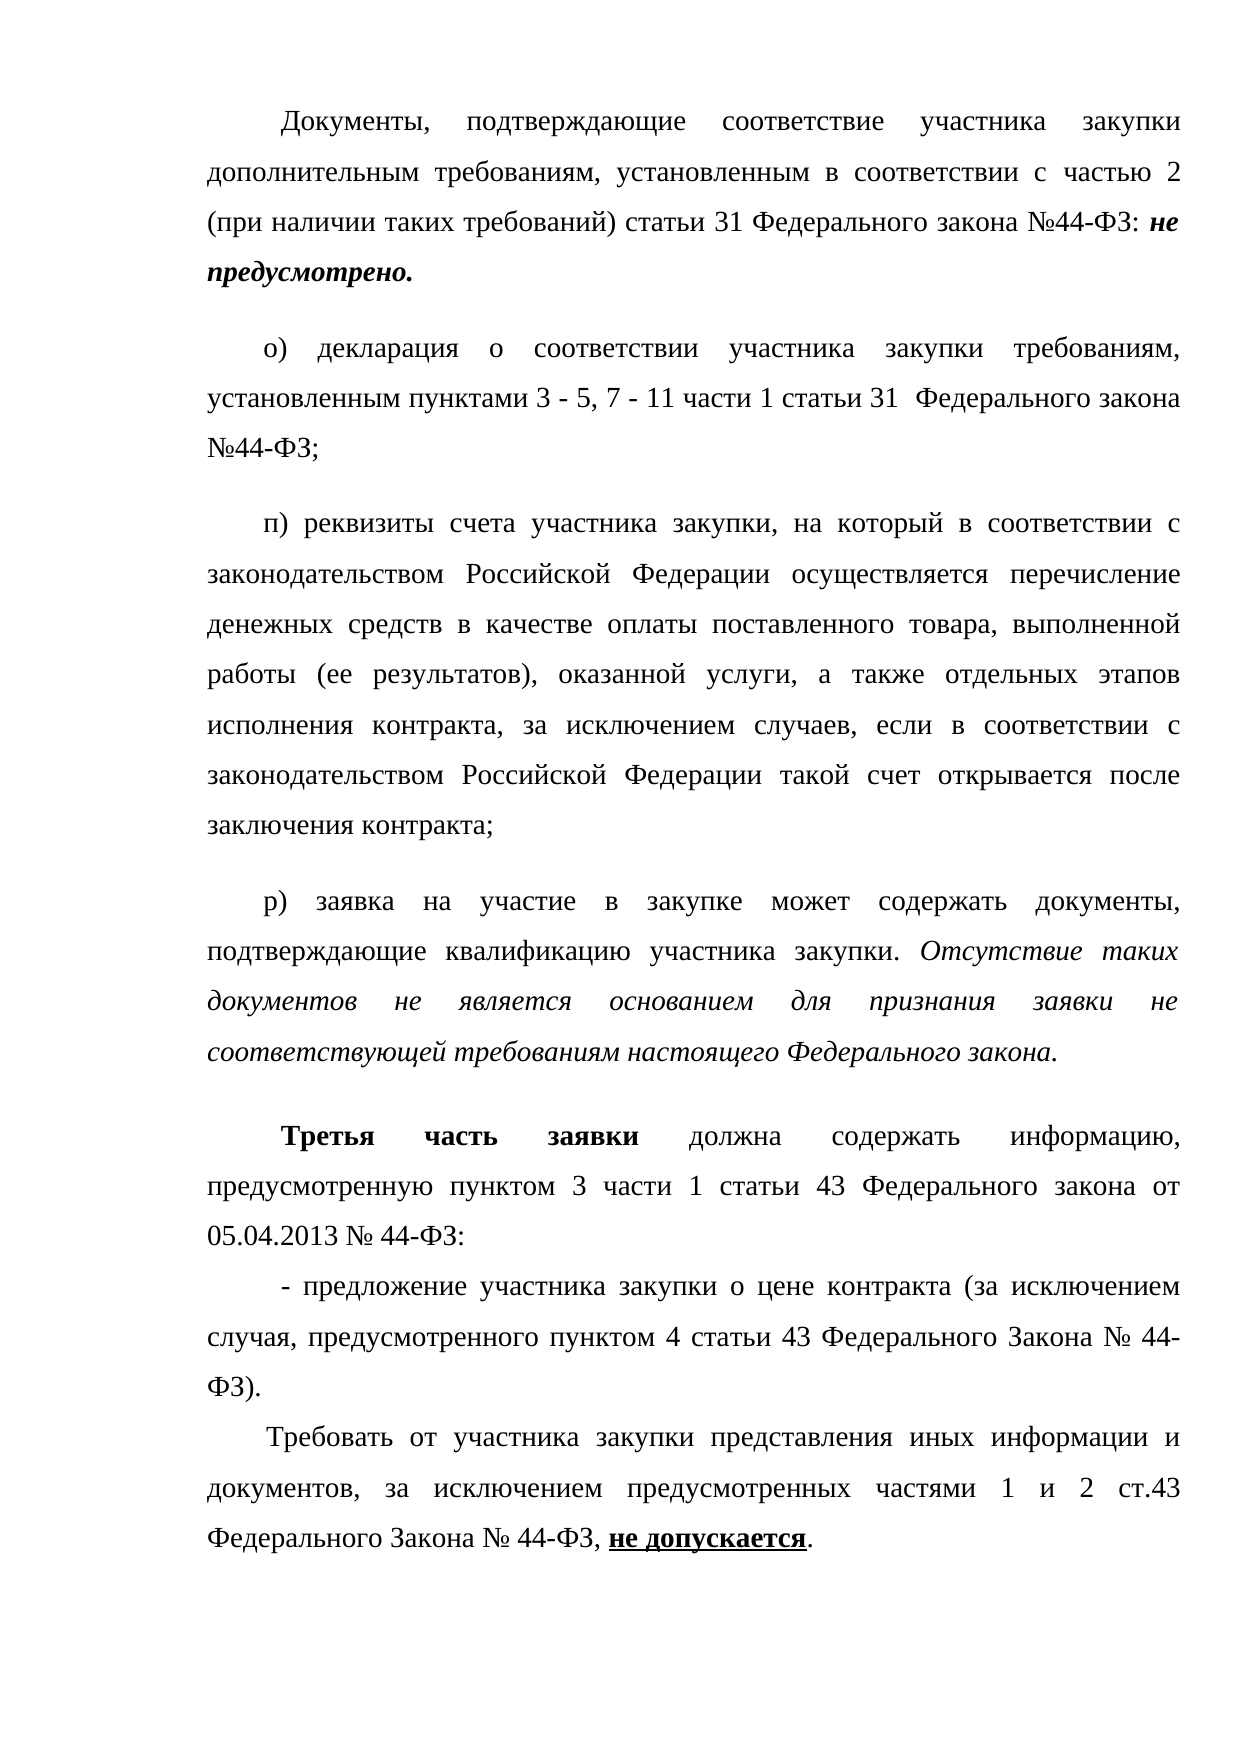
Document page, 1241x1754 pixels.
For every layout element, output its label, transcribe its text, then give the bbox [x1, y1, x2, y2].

text Требовать от участника закупки представления иных информации и документов, за исключением предусмотренных частями 1 и 2 ст.43 Федерального Закона № 44-ФЗ, не допускается. [207, 1419, 1181, 1554]
text о) декларация о соответствии участника закупки требованиям, установленным пунктами 3 - 5, 7 - 11 части 1 статьи 31 Федерального закона №44-ФЗ; [207, 330, 1181, 464]
text Третья часть заявки должна содержать информацию, предусмотренную пунктом 3 части 1 статьи 43 Федерального закона от 05.04.2013 № 44-ФЗ: [207, 1118, 1181, 1252]
text п) реквизиты счета участника закупки, на который в соответствии с законодательством Российской Федерации осуществляется перечисление денежных средств в качестве оплаты поставленного товара, выполненной работы (ее результатов), оказанной услуги, а также отдельных этапов исполнения контракта, за исключением случаев, если в соответствии с законодательством Российской Федерации такой счет открывается после заключения контракта; [207, 506, 1181, 841]
text Документы, подтверждающие соответствие участника закупки дополнительным требованиям, установленным в соответствии с частью 2 (при наличии таких требований) статьи 31 Федерального закона №44-ФЗ: не предусмотрено. [207, 103, 1181, 288]
text - предложение участника закупки о цене контракта (за исключением случая, предусмотренного пунктом 4 статьи 43 Федерального Закона № 44-ФЗ). [207, 1268, 1181, 1403]
text р) заявка на участие в закупке может содержать документы, подтверждающие квалификацию участника закупки. Отсутствие таких документов не является основанием для признания заявки не соответствующей требованиям настоящего Федерального закона. [207, 883, 1181, 1067]
